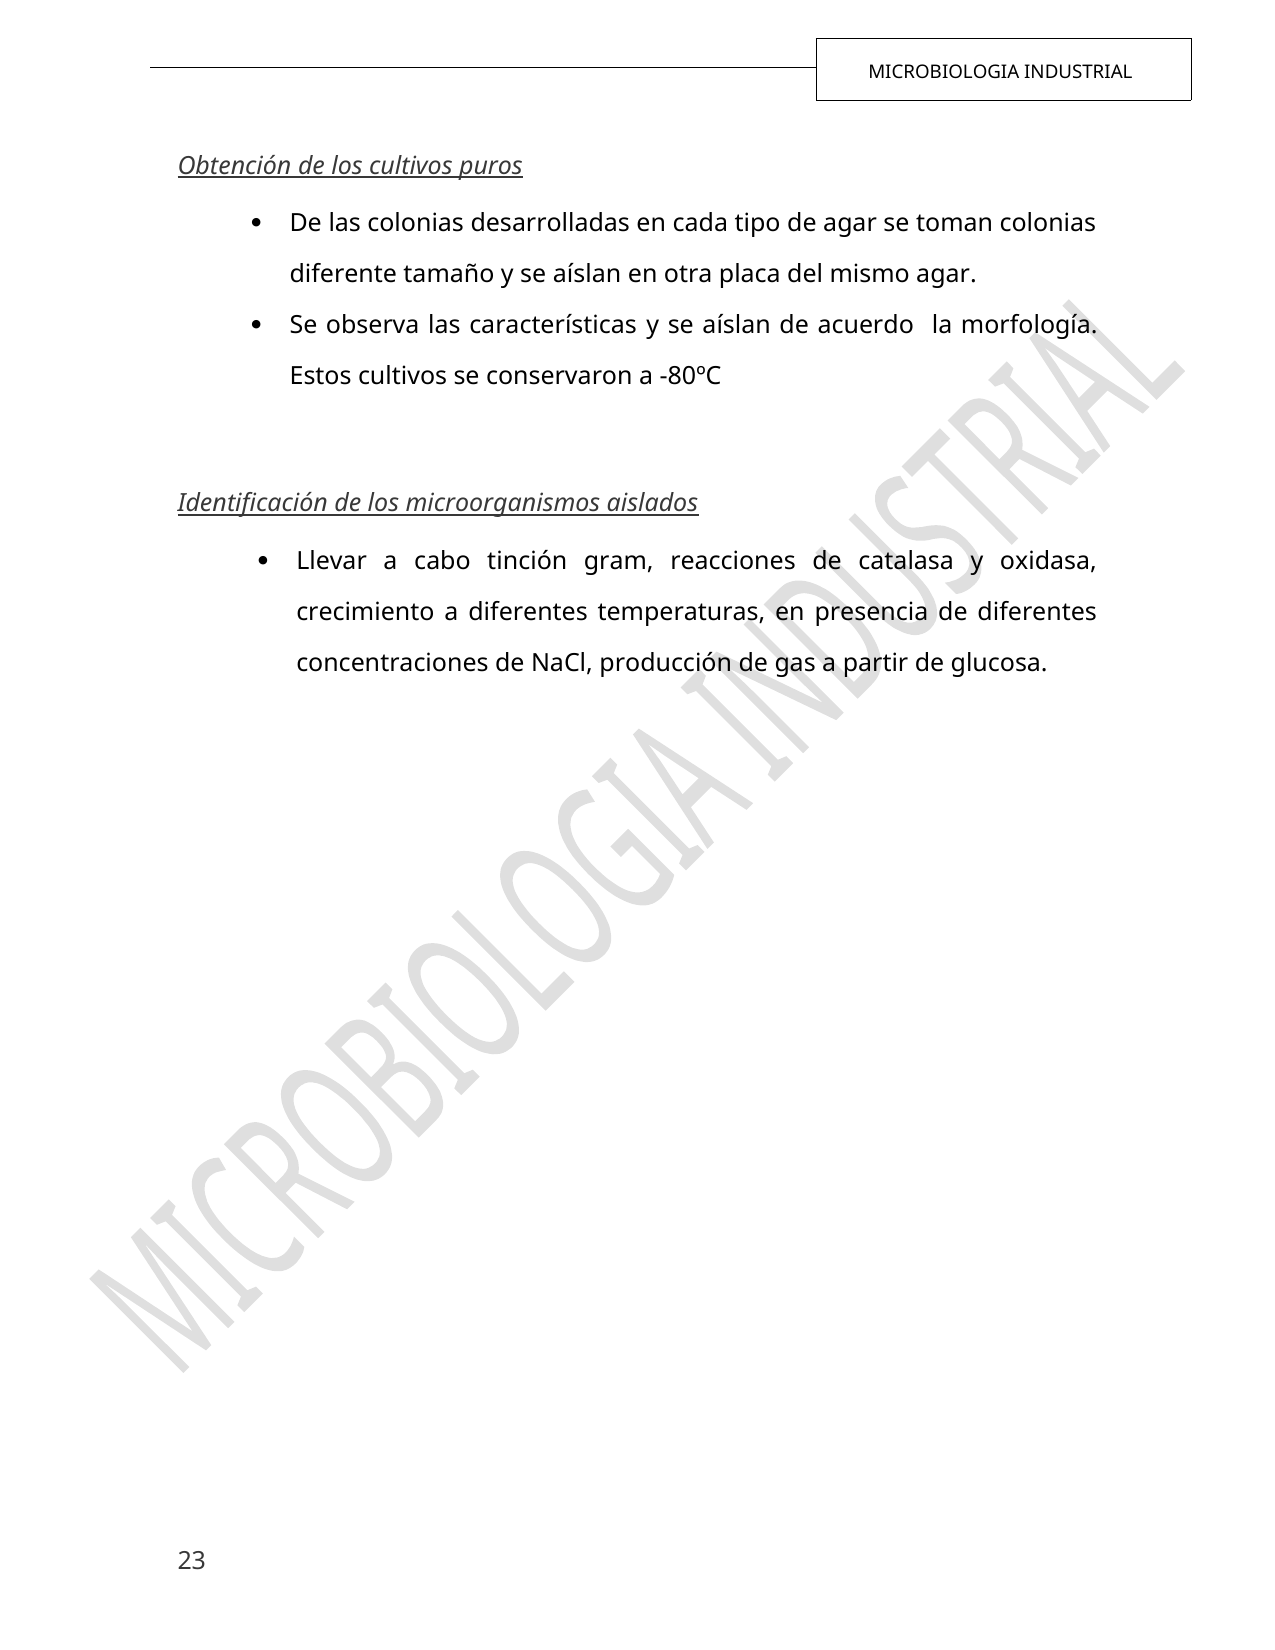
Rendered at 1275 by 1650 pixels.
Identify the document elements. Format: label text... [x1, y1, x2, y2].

subtitle Obtención de los cultivos puros [177, 148, 1098, 182]
list Se observa las características y se aíslan de acuerdo la morfología. Estos cultivos se conservaron a -80ºC [252, 307, 1098, 392]
list De las colonias desarrolladas en cada tipo de agar se toman colonias diferente tamaño y se aíslan en otra placa del mismo agar. [252, 205, 1098, 290]
list Llevar a cabo tinción gram, reacciones de catalasa y oxidasa, crecimiento a diferentes temperaturas, en presencia de diferentes concentraciones de NaCl, producción de gas a partir de glucosa. [258, 542, 1098, 678]
subtitle Identificación de los microorganismos aislados [177, 485, 1098, 519]
